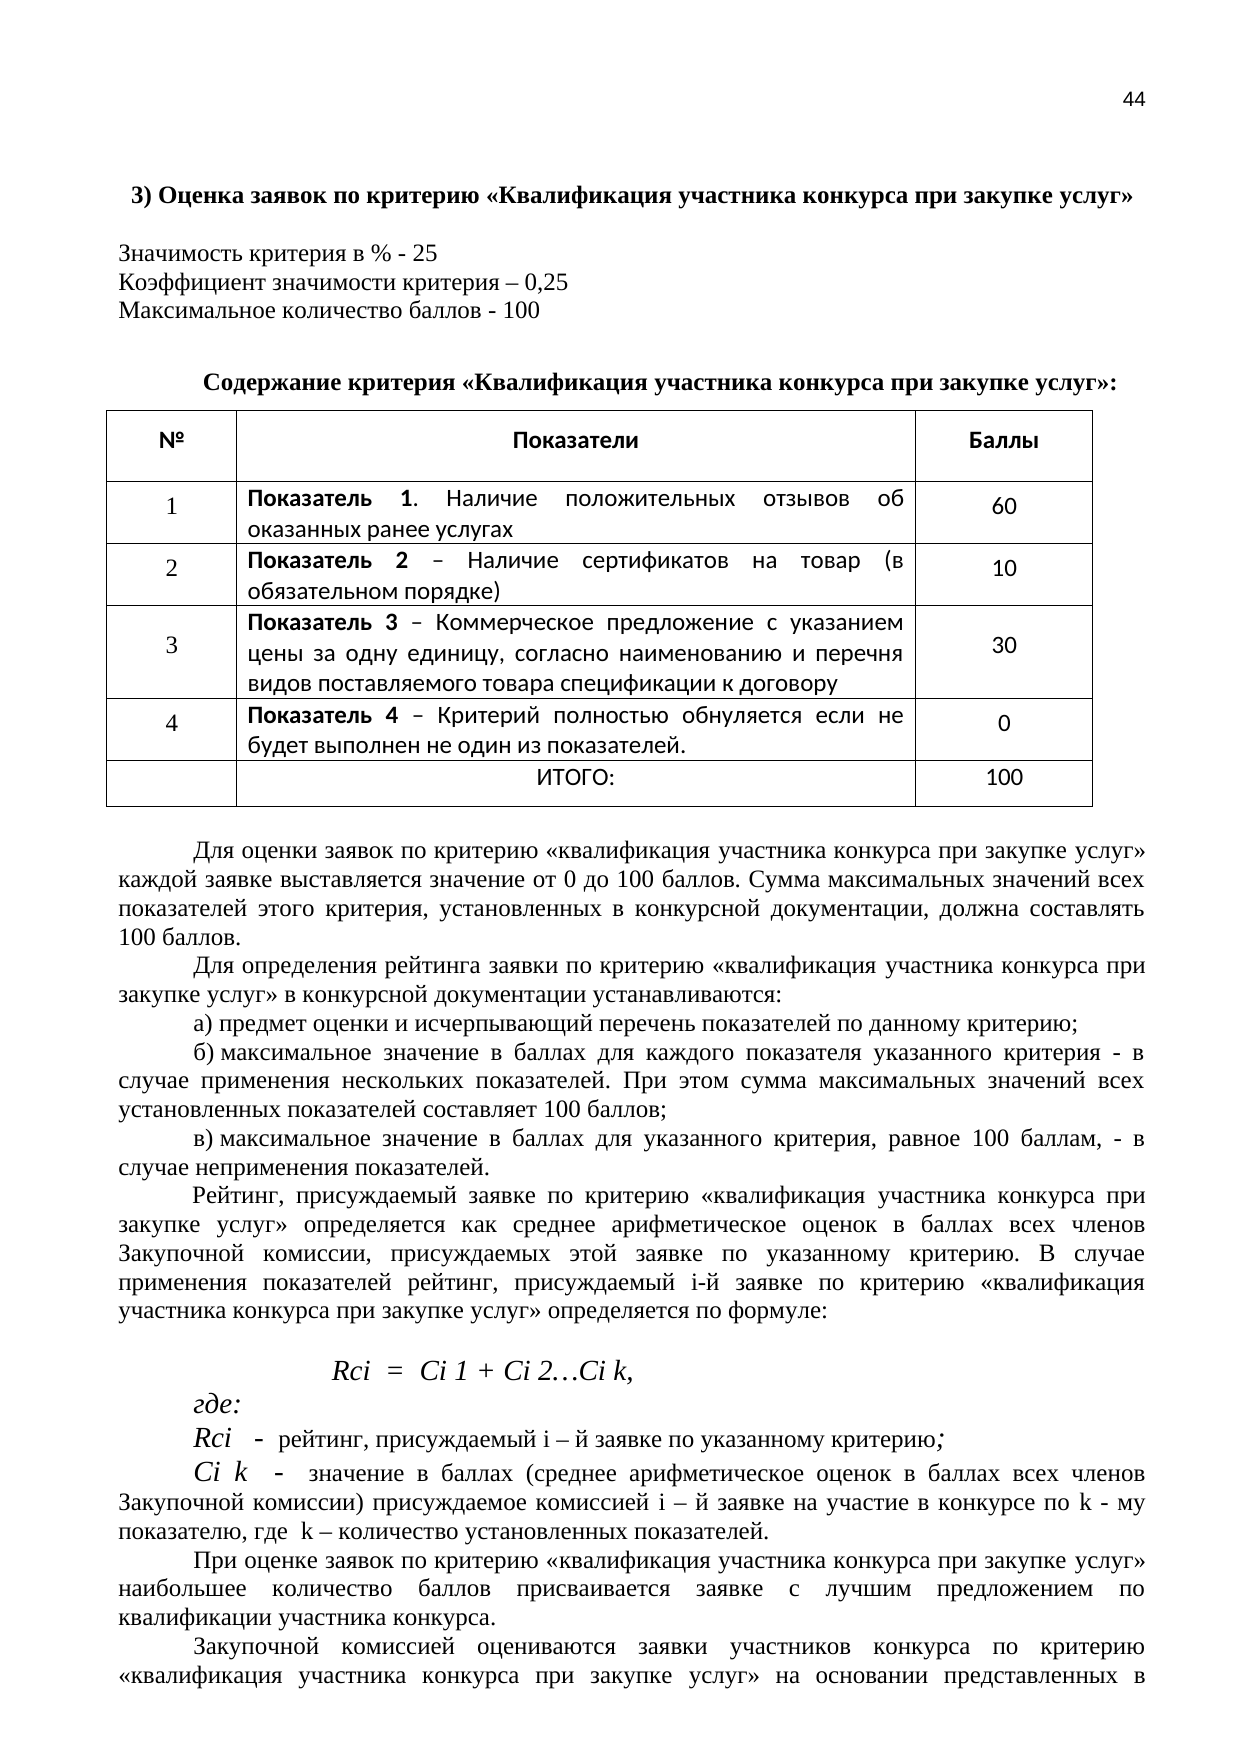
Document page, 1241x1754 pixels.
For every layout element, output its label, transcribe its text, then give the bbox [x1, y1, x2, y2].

table_cell Показатель 3 – Коммерческое предложение с указанием цены за одну единицу, согласно наименованию и перечня видов поставляемого товара спецификации к договору [237, 606, 915, 698]
text Ci k - значение в баллах (среднее арифметическое оценок в баллах всех членов Закупочной комиссии) присуждаемое комиссией i – й заявке на участие в конкурсе по k - му показателю, где k – количество установленных показателей. [118, 1454, 1146, 1545]
table_cell Показатель 1. Наличие положительных отзывов об оказанных ранее услугах [237, 482, 915, 543]
text Для определения рейтинга заявки по критерию «квалификация участника конкурса при закупке услуг» в конкурсной документации устанавливаются: [118, 951, 1146, 1008]
text а) предмет оценки и исчерпывающий перечень показателей по данному критерию; [118, 1008, 1146, 1037]
table_cell 30 [916, 606, 1092, 698]
table_header № [107, 411, 236, 481]
table_cell 2 [107, 544, 236, 605]
text Для оценки заявок по критерию «квалификация участника конкурса при закупке услуг» каждой заявке выставляется значение от 0 до 100 баллов. Сумма максимальных значений всех показателей этого критерия, установленных в конкурсной документации, должна составлять 100 баллов. [118, 836, 1146, 951]
text Rci - рейтинг, присуждаемый i – й заявке по указанному критерию; [118, 1420, 1146, 1454]
table_cell 0 [916, 699, 1092, 760]
table_header Показатели [237, 411, 915, 481]
text Rci = Ci 1 + Ci 2…Ci k, [118, 1353, 1146, 1387]
text где: [118, 1387, 1146, 1420]
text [118, 1631, 1146, 1688]
text 3) Оценка заявок по критерию «Квалификация участника конкурса при закупке услуг» [118, 180, 1146, 209]
text Максимальное количество баллов - 100 [118, 295, 1146, 324]
table_header Баллы [916, 411, 1092, 481]
table_cell 10 [916, 544, 1092, 605]
table_cell Показатель 4 – Критерий полностью обнуляется если не будет выполнен не один из показателей. [237, 699, 915, 760]
text б) максимальное значение в баллах для каждого показателя указанного критерия - в случае применения нескольких показателей. При этом сумма максимальных значений всех установленных показателей составляет 100 баллов; [118, 1037, 1146, 1123]
text При оценке заявок по критерию «квалификация участника конкурса при закупке услуг» наибольшее количество баллов присваивается заявке с лучшим предложением по квалификации участника конкурса. [118, 1545, 1146, 1631]
text Содержание критерия «Квалификация участника конкурса при закупке услуг»: [118, 367, 1146, 396]
table_cell 4 [107, 699, 236, 760]
table_cell ИТОГО: [237, 761, 915, 806]
table_cell 3 [107, 606, 236, 698]
text Значимость критерия в % - 25 [118, 238, 1146, 267]
table_cell 100 [916, 761, 1092, 806]
table_cell 60 [916, 482, 1092, 543]
text Коэффициент значимости критерия – 0,25 [118, 267, 1146, 295]
table_cell 1 [107, 482, 236, 543]
text в) максимальное значение в баллах для указанного критерия, равное 100 баллам, - в случае неприменения показателей. [118, 1123, 1146, 1181]
text Рейтинг, присуждаемый заявке по критерию «квалификация участника конкурса при закупке услуг» определяется как среднее арифметическое оценок в баллах всех членов Закупочной комиссии, присуждаемых этой заявке по указанному критерию. В случае применения показателей рейтинг, присуждаемый i-й заявке по критерию «квалификация участника конкурса при закупке услуг» определяется по формуле: [118, 1181, 1146, 1324]
table_cell Показатель 2 – Наличие сертификатов на товар (в обязательном порядке) [237, 544, 915, 605]
table_cell [107, 761, 236, 806]
